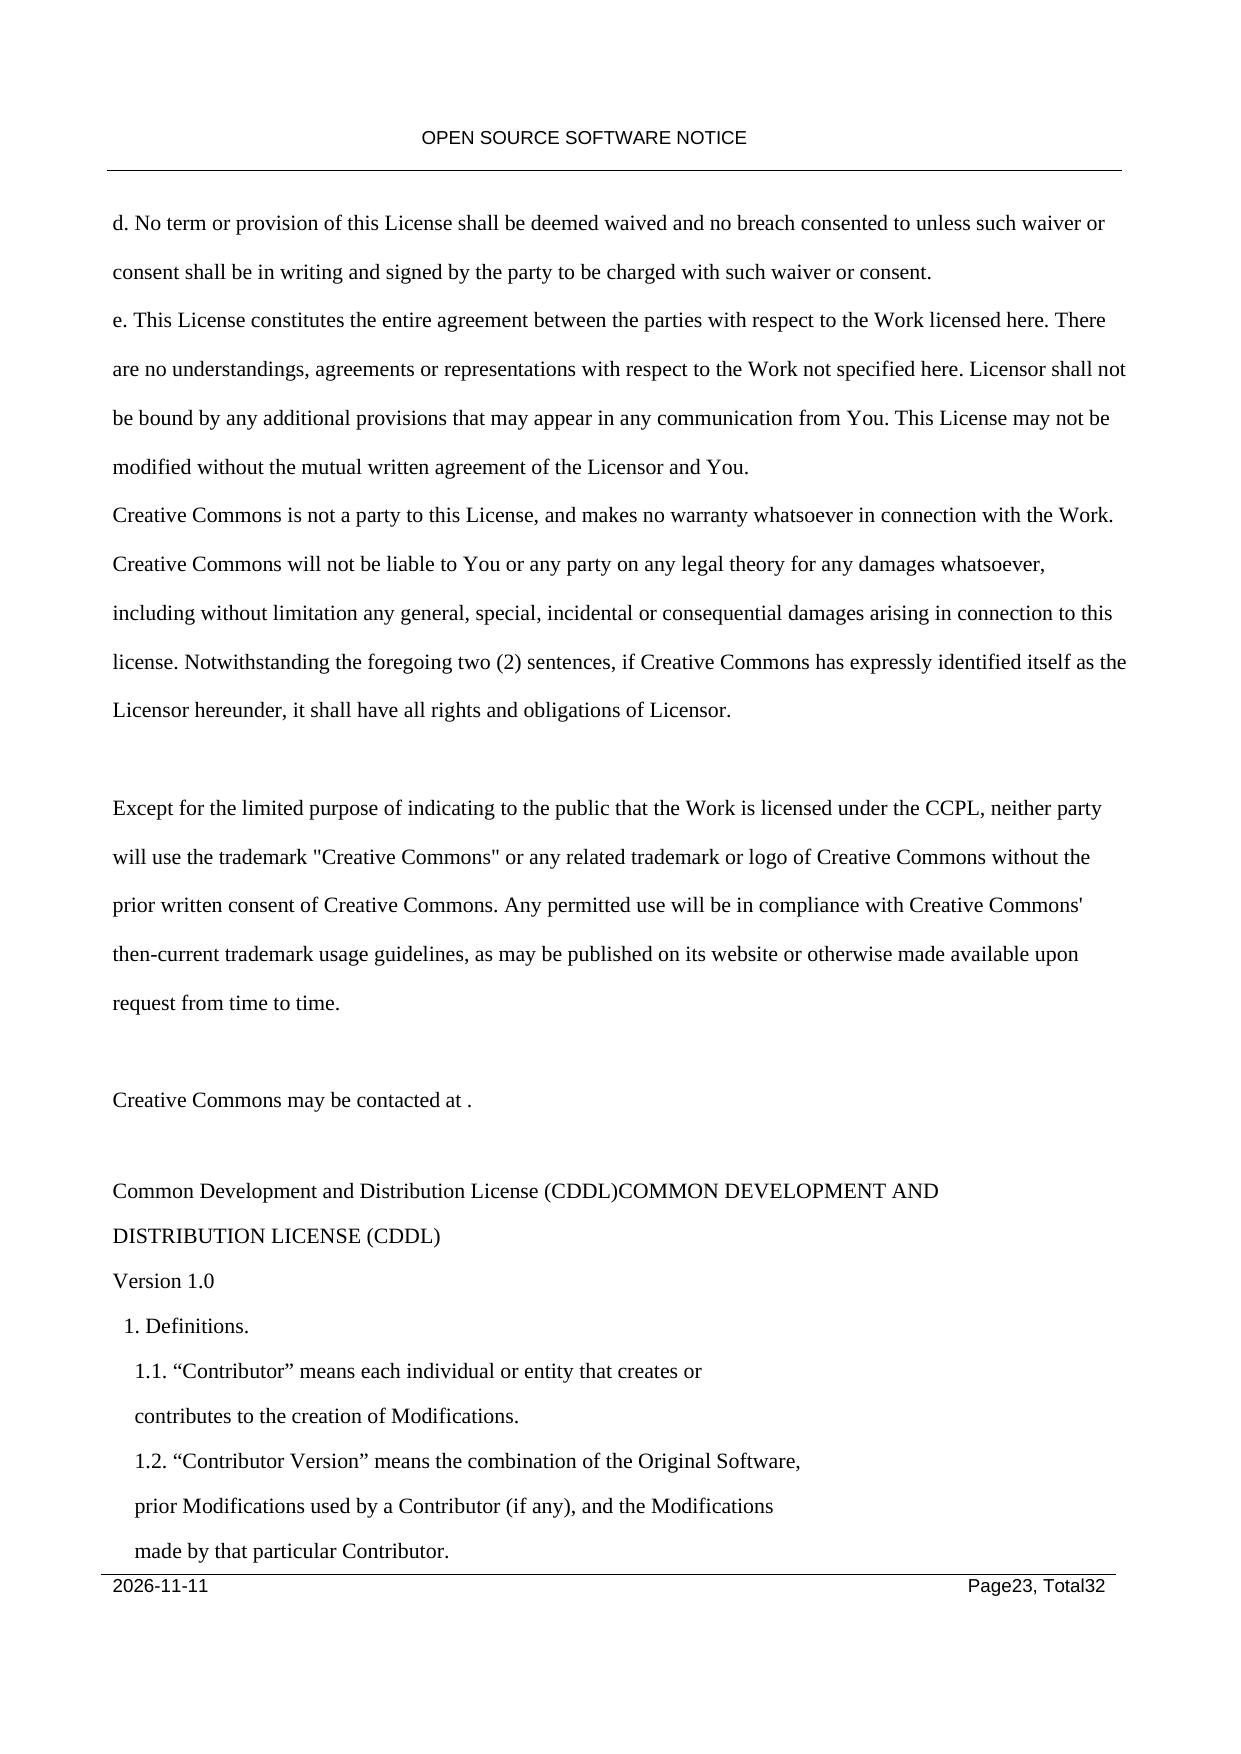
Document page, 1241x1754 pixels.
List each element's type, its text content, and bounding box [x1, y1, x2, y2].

text DISTRIBUTION LICENSE (CDDL) [112, 1219, 1128, 1252]
text contributes to the creation of Modifications. [112, 1399, 1128, 1432]
text 1.1. “Contributor” means each individual or entity that creates or [112, 1354, 1128, 1387]
text 1. Definitions. [112, 1309, 1128, 1342]
text made by that particular Contributor. [112, 1535, 1128, 1567]
text Common Development and Distribution License (CDDL)COMMON DEVELOPMENT AND [112, 1174, 1128, 1207]
text Version 1.0 [112, 1264, 1128, 1297]
text 1.2. “Contributor Version” means the combination of the Original Software, [112, 1445, 1128, 1477]
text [112, 206, 1128, 1116]
text prior Modifications used by a Contributor (if any), and the Modifications [112, 1490, 1128, 1522]
